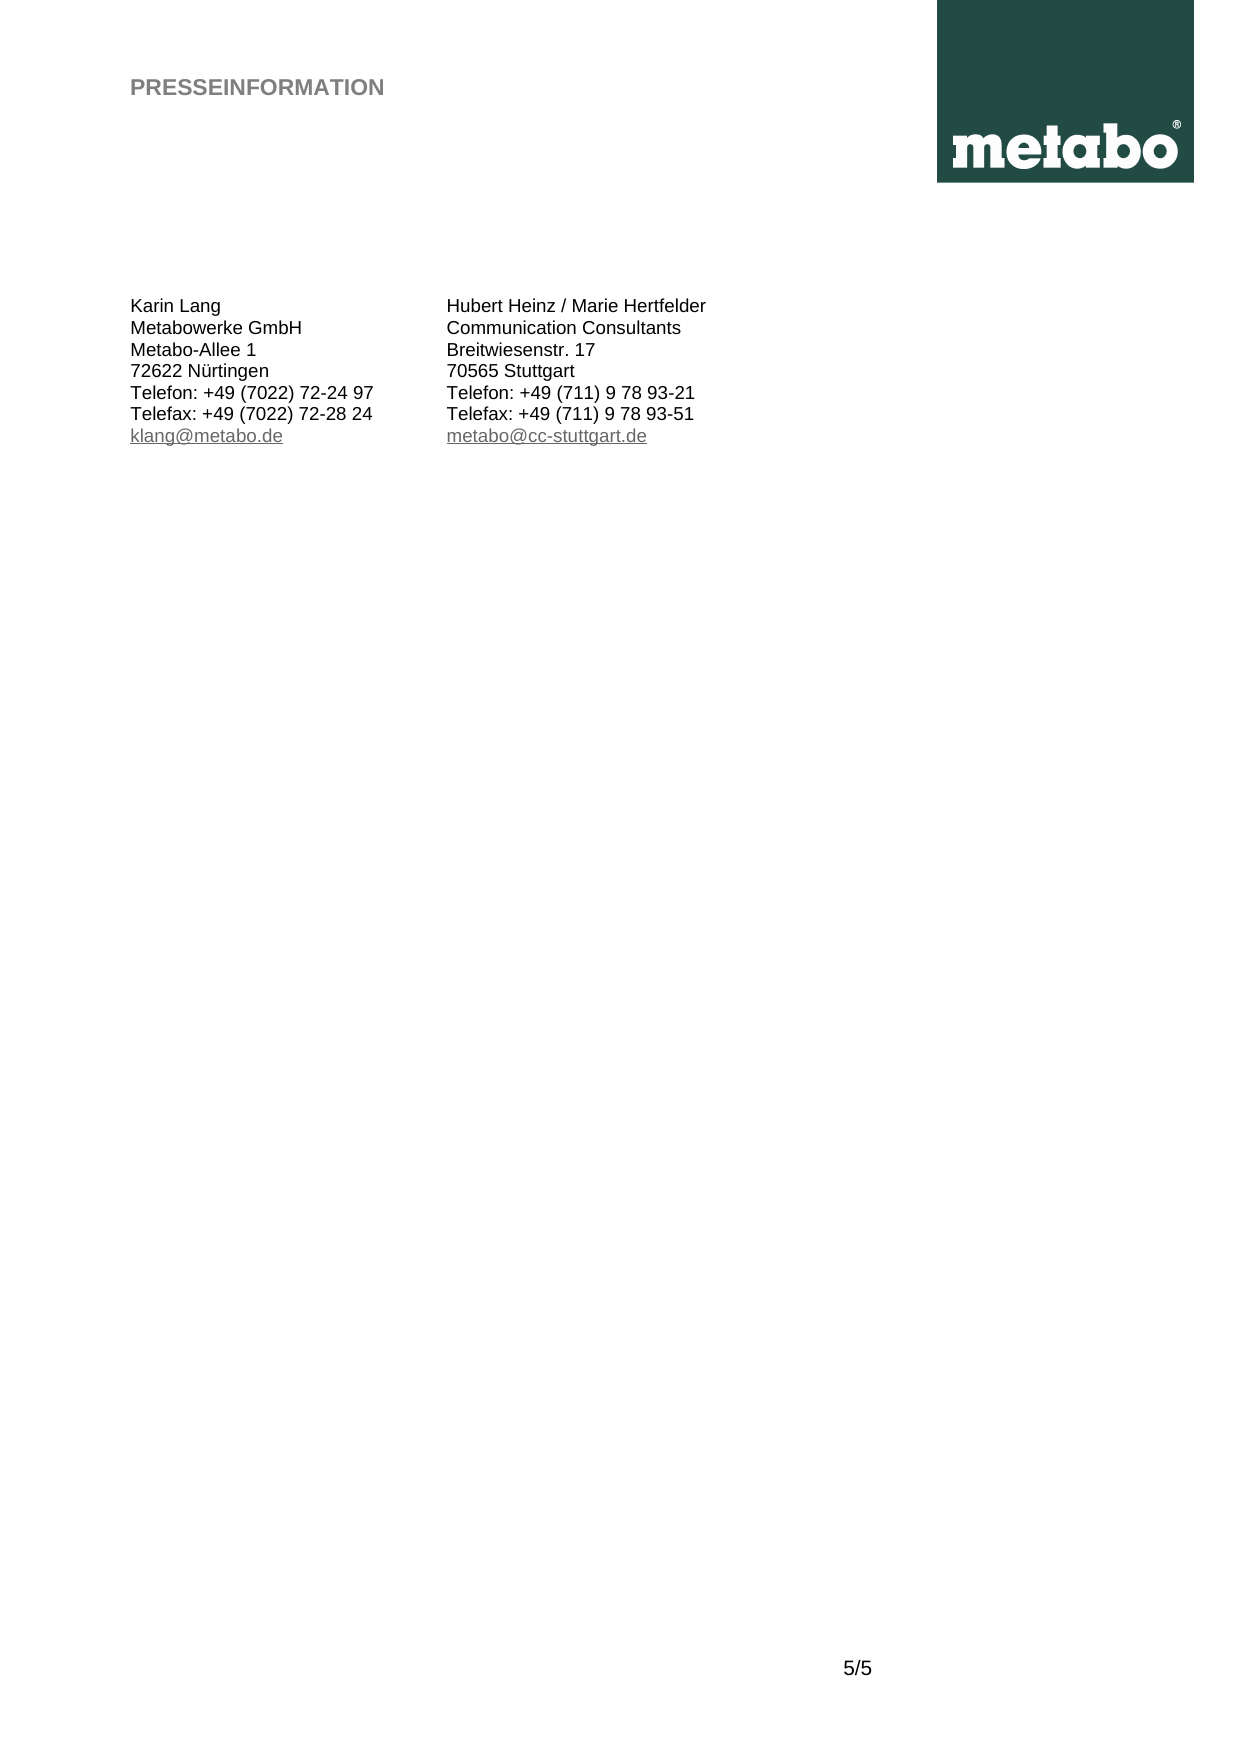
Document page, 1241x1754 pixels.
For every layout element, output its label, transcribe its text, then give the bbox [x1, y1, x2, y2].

table_header Hubert Heinz / Marie Hertfelder Communication Consultants Breitwiesenstr. 17 70565 Stuttgart Telefon: +49 (711) 9 78 93-21 Telefax: +49 (711) 9 78 93-51 metabo@cc-stuttgart.de [446, 295, 871, 473]
picture [953, 120, 1181, 169]
table_header Karin Lang Metabowerke GmbH Metabo-Allee 1 72622 Nürtingen Telefon: +49 (7022) 72-24 97 Telefax: +49 (7022) 72-28 24 klang@metabo.de [130, 295, 446, 473]
